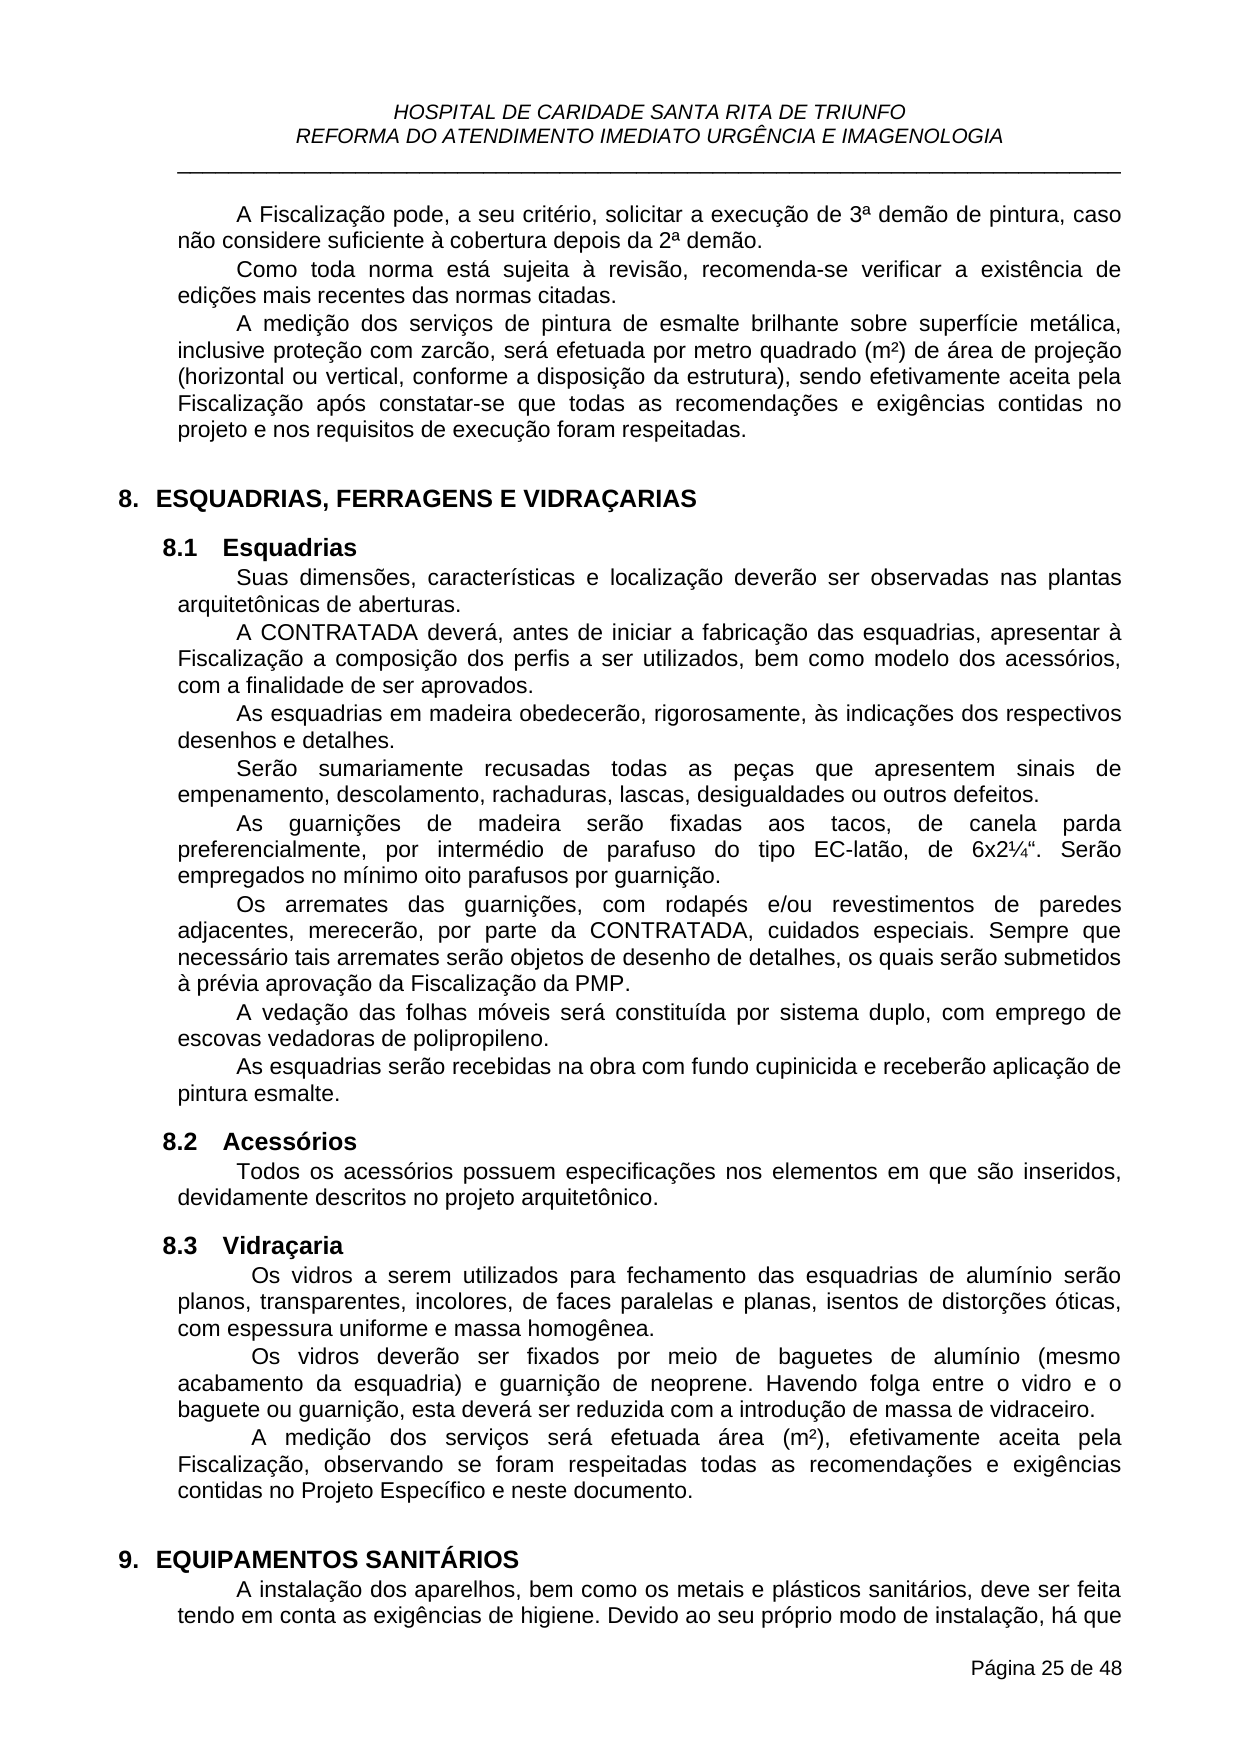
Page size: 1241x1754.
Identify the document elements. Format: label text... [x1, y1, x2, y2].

text Como toda norma está sujeita à revisão, recomenda-se verificar a existência de edições mais recentes das normas citadas. [177, 256, 1122, 308]
subtitle Vidraçaria [162, 1231, 1122, 1260]
subtitle Esquadrias [162, 533, 1122, 562]
subtitle EQUIPAMENTOS SANITÁRIOS [118, 1545, 1122, 1574]
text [177, 1576, 1122, 1628]
text Os vidros a serem utilizados para fechamento das esquadrias de alumínio serão planos, transparentes, incolores, de faces paralelas e planas, isentos de distorções óticas, com espessura uniforme e massa homogênea. [177, 1262, 1122, 1341]
subtitle Acessórios [162, 1127, 1122, 1156]
text A medição dos serviços será efetuada área (m²), efetivamente aceita pela Fiscalização, observando se foram respeitadas todas as recomendações e exigências contidas no Projeto Específico e neste documento. [177, 1424, 1122, 1503]
text A medição dos serviços de pintura de esmalte brilhante sobre superfície metálica, inclusive proteção com zarcão, será efetuada por metro quadrado (m²) de área de projeção (horizontal ou vertical, conforme a disposição da estrutura), sendo efetivamente aceita pela Fiscalização após constatar-se que todas as recomendações e exigências contidas no projeto e nos requisitos de execução foram respeitadas. [177, 310, 1122, 442]
text Todos os acessórios possuem especificações nos elementos em que são inseridos, devidamente descritos no projeto arquitetônico. [177, 1158, 1122, 1210]
text As guarnições de madeira serão fixadas aos tacos, de canela parda preferencialmente, por intermédio de parafuso do tipo EC-latão, de 6x2¼“. Serão empregados no mínimo oito parafusos por guarnição. [177, 810, 1122, 889]
text Serão sumariamente recusadas todas as peças que apresentem sinais de empenamento, descolamento, rachaduras, lascas, desigualdades ou outros defeitos. [177, 755, 1122, 808]
text Os arremates das guarnições, com rodapés e/ou revestimentos de paredes adjacentes, merecerão, por parte da CONTRATADA, cuidados especiais. Sempre que necessário tais arremates serão objetos de desenho de detalhes, os quais serão submetidos à prévia aprovação da Fiscalização da PMP. [177, 891, 1122, 996]
text A Fiscalização pode, a seu critério, solicitar a execução de 3ª demão de pintura, caso não considere suficiente à cobertura depois da 2ª demão. [177, 201, 1122, 253]
text As esquadrias em madeira obedecerão, rigorosamente, às indicações dos respectivos desenhos e detalhes. [177, 700, 1122, 753]
text Suas dimensões, características e localização deverão ser observadas nas plantas arquitetônicas de aberturas. [177, 564, 1122, 617]
text As esquadrias serão recebidas na obra com fundo cupinicida e receberão aplicação de pintura esmalte. [177, 1053, 1122, 1106]
text A vedação das folhas móveis será constituída por sistema duplo, com emprego de escovas vedadoras de polipropileno. [177, 998, 1122, 1051]
text A CONTRATADA deverá, antes de iniciar a fabricação das esquadrias, apresentar à Fiscalização a composição dos perfis a ser utilizados, bem como modelo dos acessórios, com a finalidade de ser aprovados. [177, 619, 1122, 698]
text Os vidros deverão ser fixados por meio de baguetes de alumínio (mesmo acabamento da esquadria) e guarnição de neoprene. Havendo folga entre o vidro e o baguete ou guarnição, esta deverá ser reduzida com a introdução de massa de vidraceiro. [177, 1343, 1122, 1422]
subtitle ESQUADRIAS, FERRAGENS E VIDRAÇARIAS [118, 484, 1122, 513]
